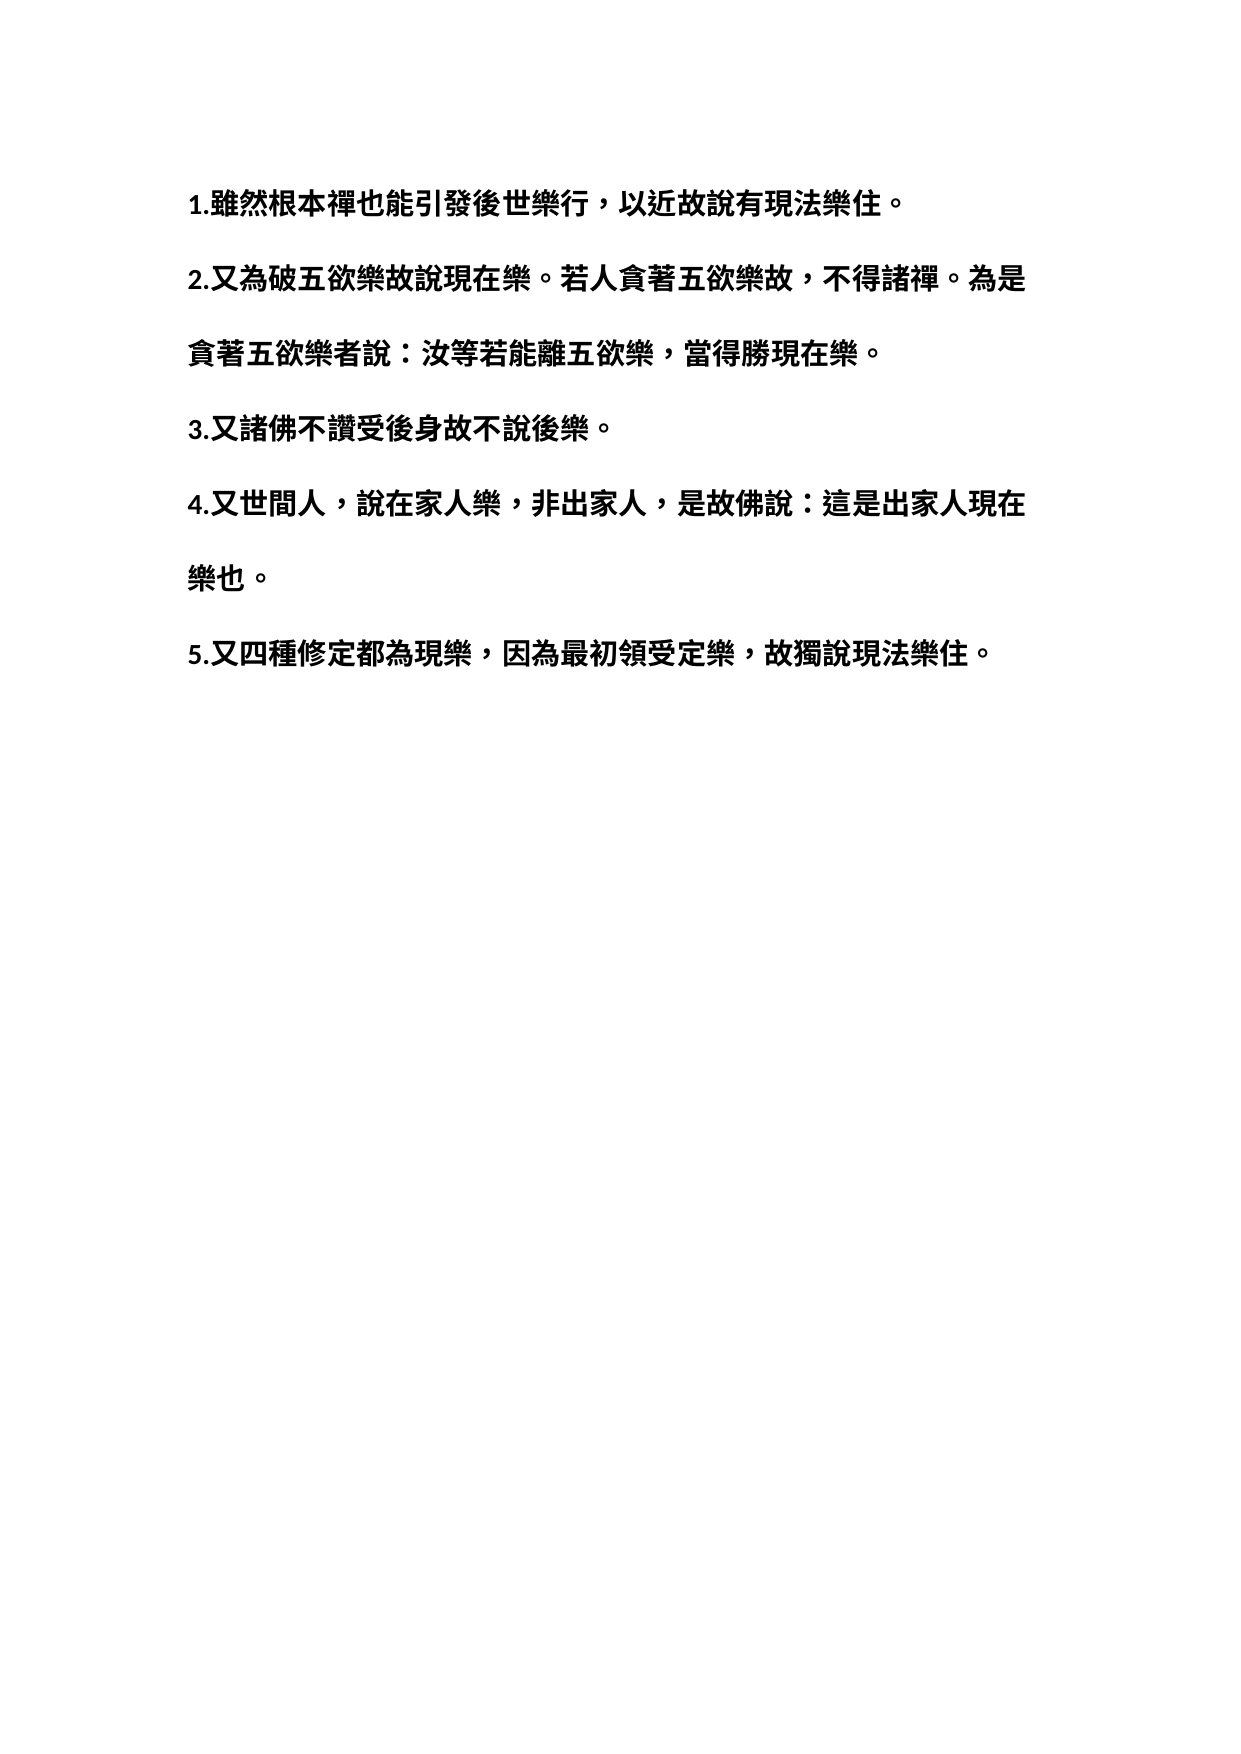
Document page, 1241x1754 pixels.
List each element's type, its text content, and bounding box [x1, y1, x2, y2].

text 2.又為破五欲樂故說現在樂。若人貪著五欲樂故，不得諸禪。為是貪著五欲樂者說：汝等若能離五欲樂，當得勝現在樂。 [187, 239, 1053, 389]
text 5.又四種修定都為現樂，因為最初領受定樂，故獨說現法樂住。 [187, 614, 1053, 689]
text 1.雖然根本禪也能引發後世樂行，以近故說有現法樂住。 [187, 164, 1053, 239]
text 4.又世間人，說在家人樂，非出家人，是故佛說：這是出家人現在樂也。 [187, 464, 1053, 614]
text 3.又諸佛不讚受後身故不說後樂。 [187, 389, 1053, 464]
